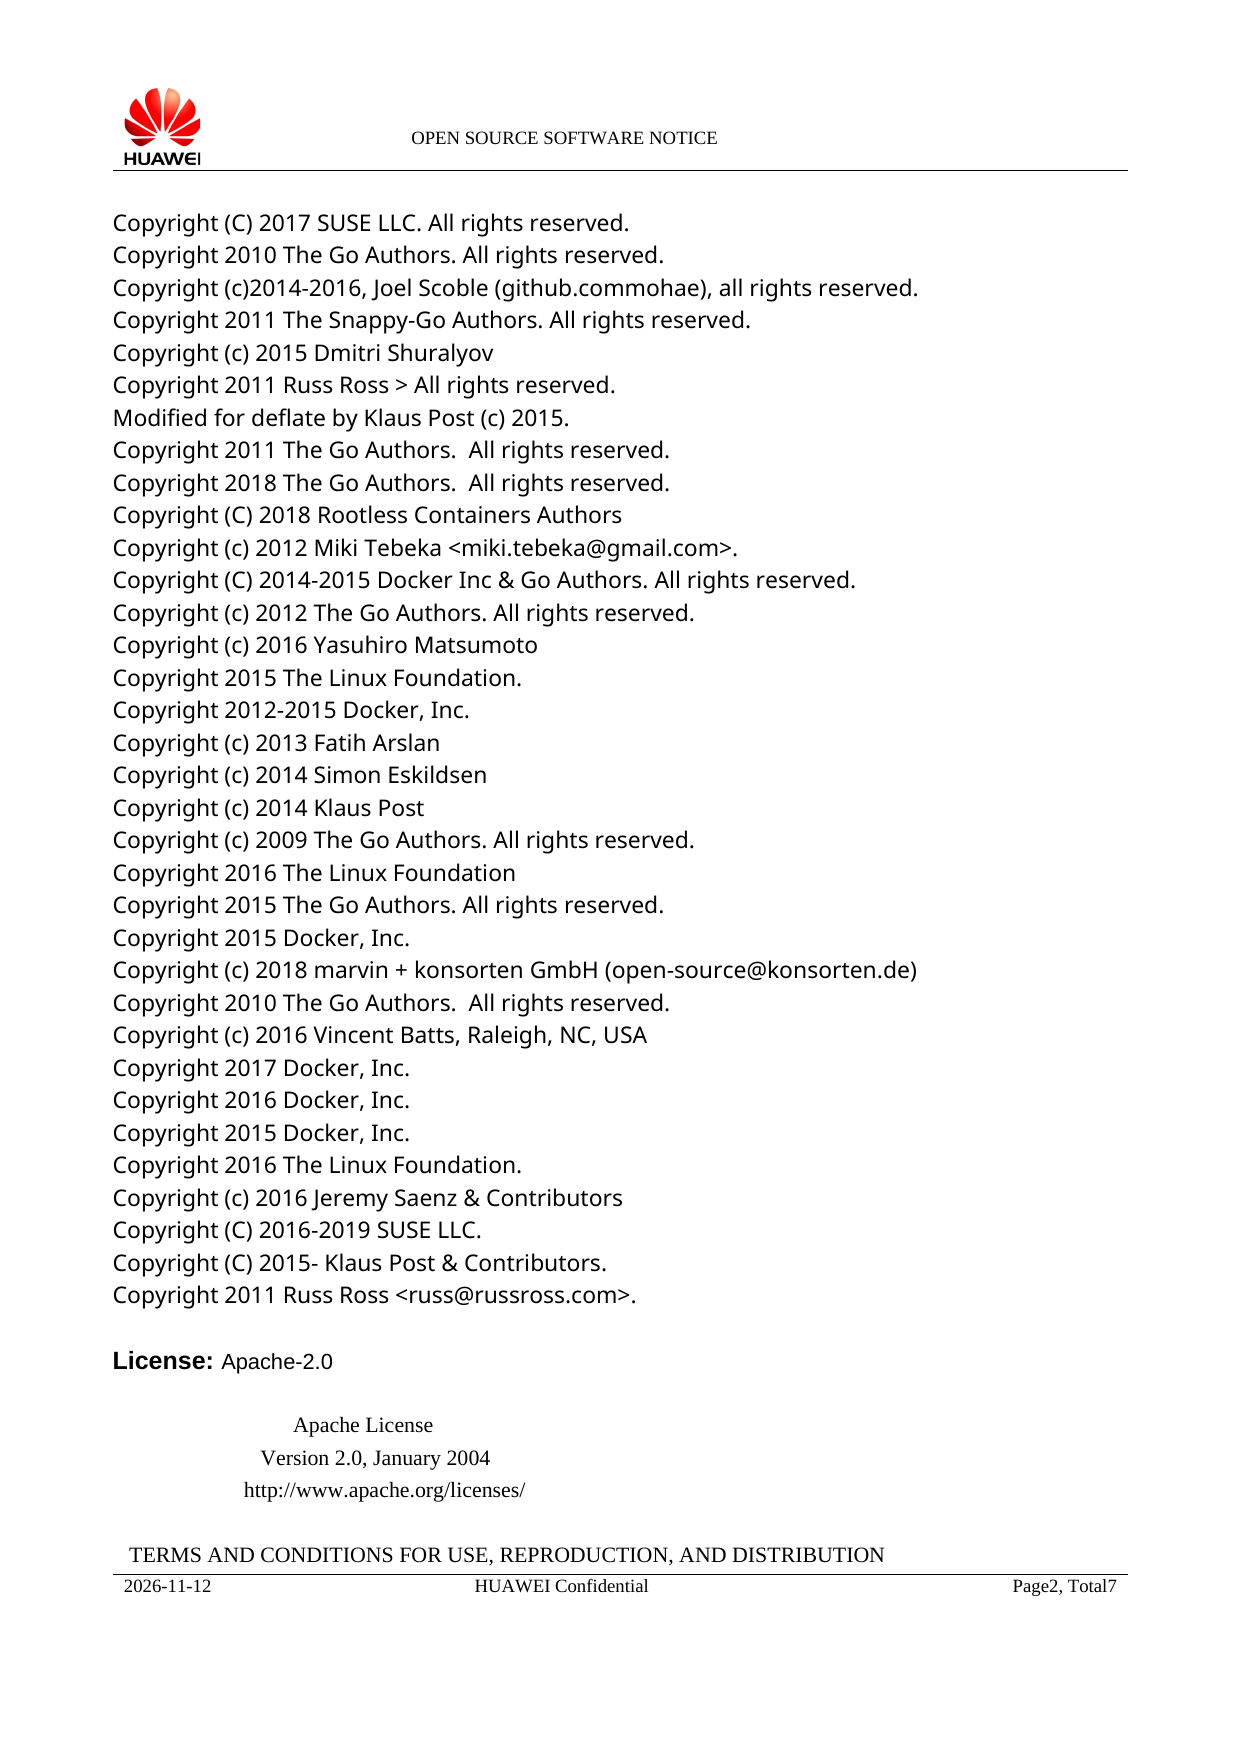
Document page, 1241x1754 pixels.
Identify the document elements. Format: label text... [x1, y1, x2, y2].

picture [124, 88, 201, 165]
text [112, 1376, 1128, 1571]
text License: Apache-2.0 [112, 1344, 1128, 1376]
